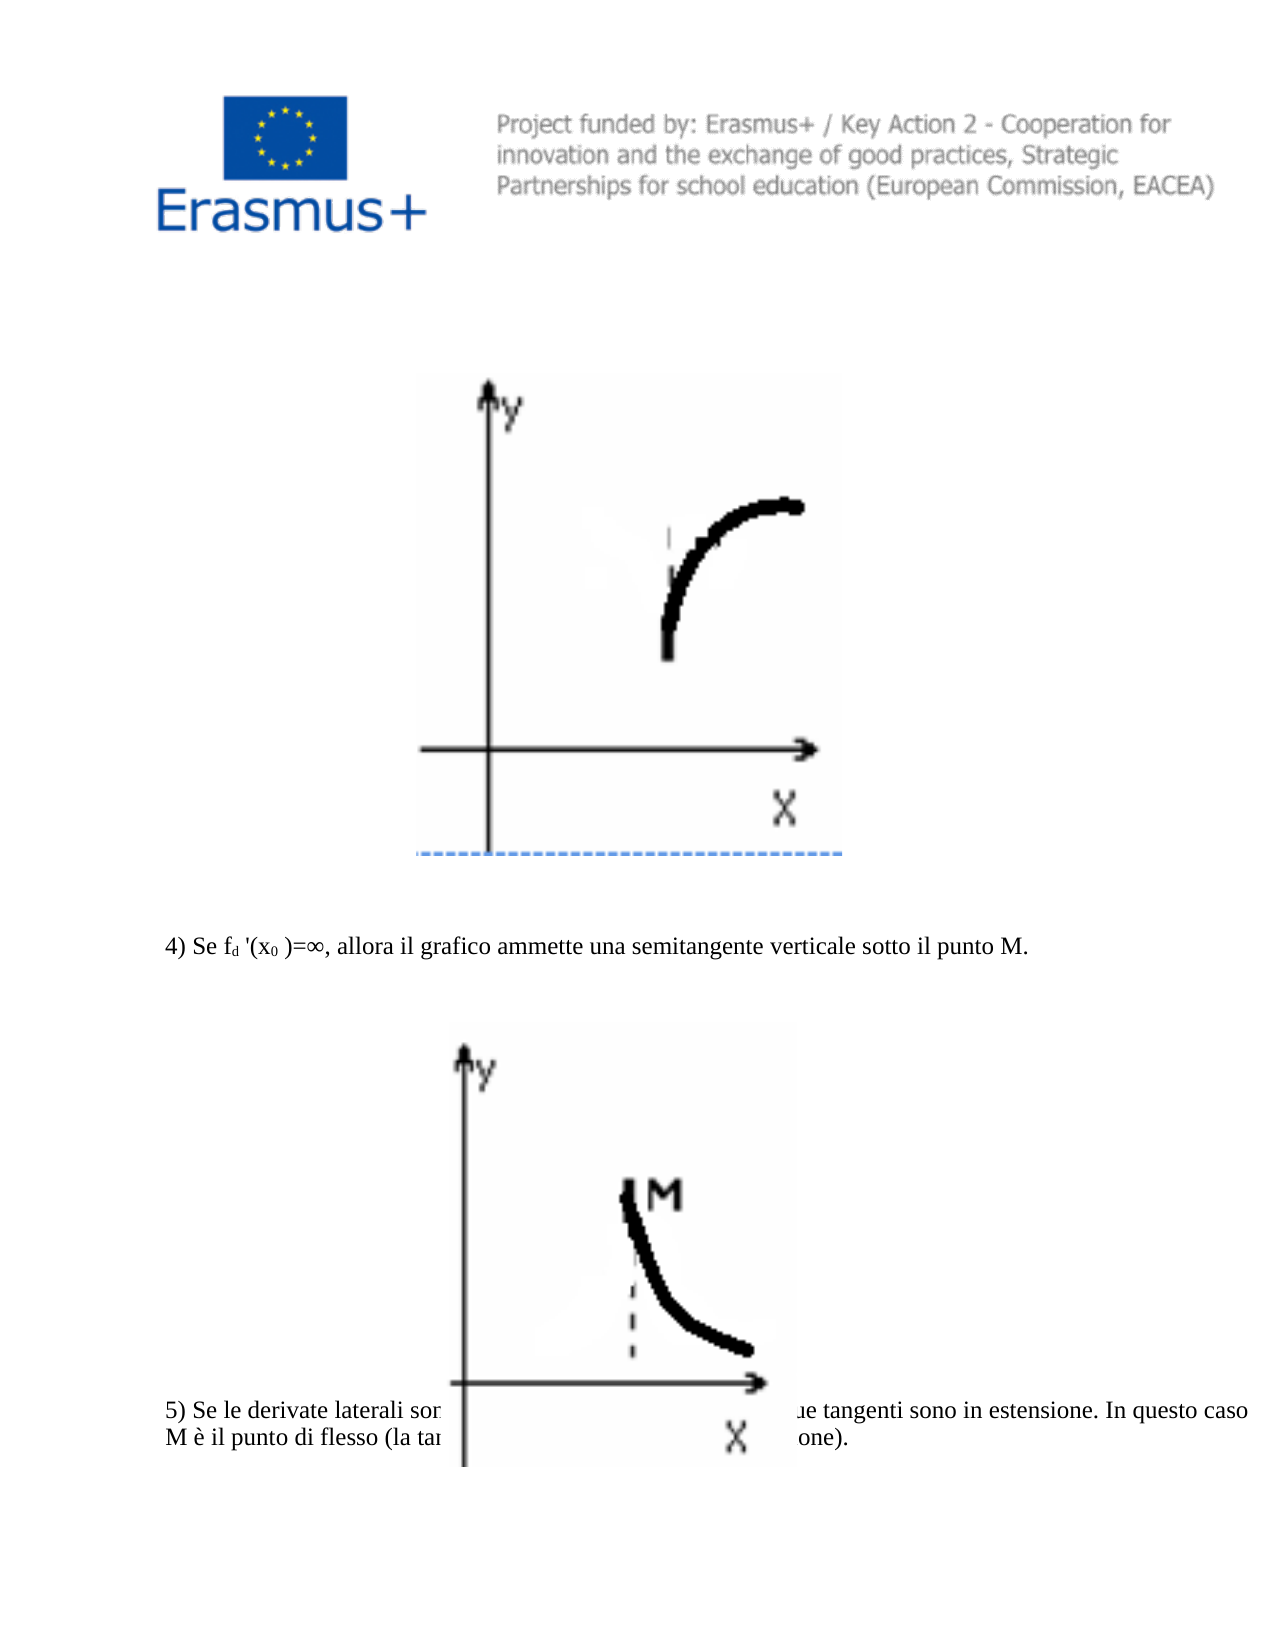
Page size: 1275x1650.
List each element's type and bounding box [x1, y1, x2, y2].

picture [416, 373, 843, 856]
picture [149, 73, 431, 235]
picture [487, 101, 1221, 205]
picture [440, 1021, 798, 1467]
